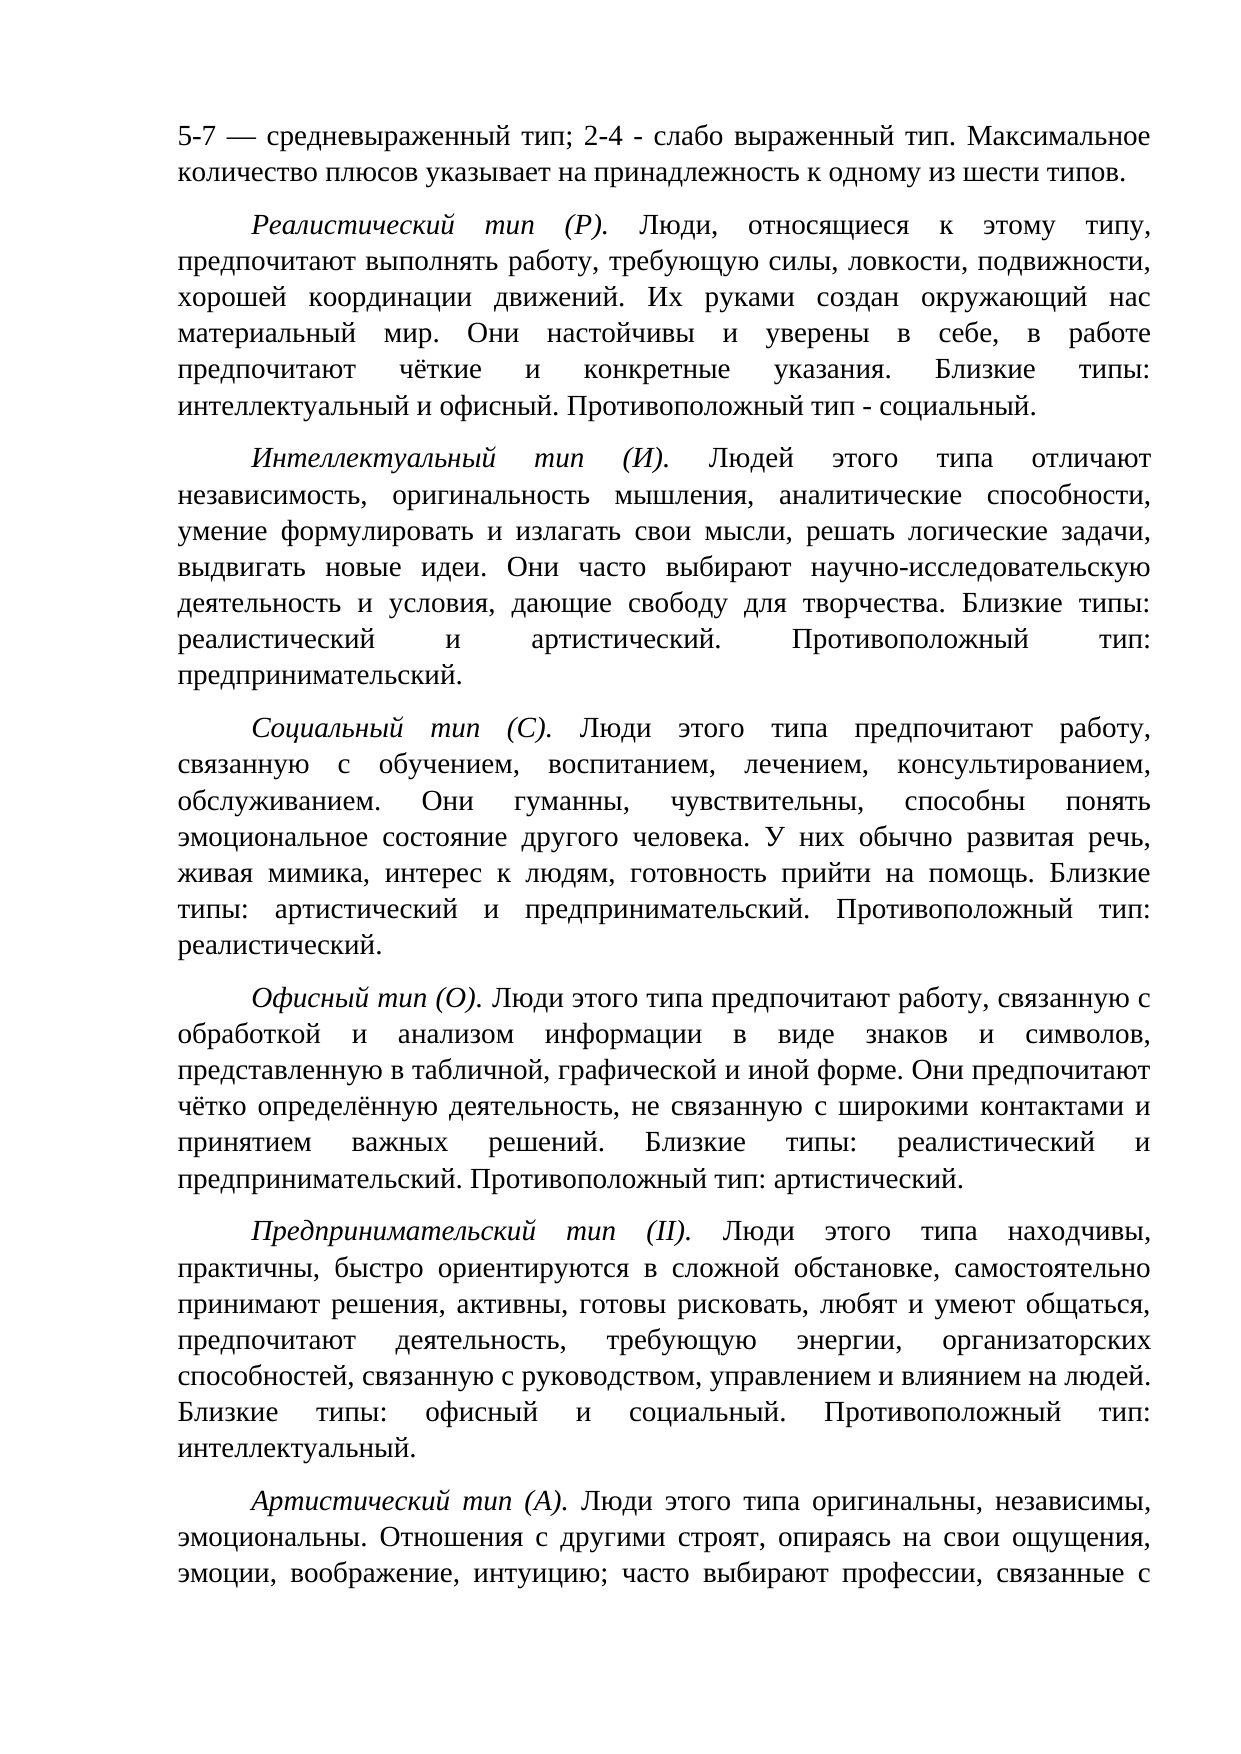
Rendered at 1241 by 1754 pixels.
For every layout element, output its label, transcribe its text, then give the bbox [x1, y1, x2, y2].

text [177, 118, 1152, 188]
text Интеллектуальный тип (И). Людей этого типа отличают независимость, оригинальность мышления, аналитические способности, умение формулировать и излагать свои мысли, решать логические задачи, выдвигать новые идеи. Они часто выбирают научно-исследовательскую деятельность и условия, дающие свободу для творчества. Близкие типы: реалистический и артистический. Противоположный тип: предпринимательский. [177, 441, 1152, 691]
text Офисный тип (О). Люди этого типа предпочитают работу, связанную с обработкой и анализом информации в виде знаков и символов, представленную в табличной, графической и иной форме. Они предпочитают чётко определённую деятельность, не связанную с широкими контактами и принятием важных решений. Близкие типы: реалистический и предпринимательский. Противоположный тип: артистический. [177, 980, 1152, 1194]
text Социальный тип (С). Люди этого типа предпочитают работу, связанную с обучением, воспитанием, лечением, консультированием, обслуживанием. Они гуманны, чувствительны, способны понять эмоциональное состояние другого человека. У них обычно развитая речь, живая мимика, интерес к людям, готовность прийти на помощь. Близкие типы: артистический и предпринимательский. Противоположный тип: реалистический. [177, 710, 1152, 961]
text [177, 1483, 1152, 1589]
text Реалистический тип (Р). Люди, относящиеся к этому типу, предпочитают выполнять работу, требующую силы, ловкости, подвижности, хорошей координации движений. Их руками создан окружающий нас материальный мир. Они настойчивы и уверены в себе, в работе предпочитают чёткие и конкретные указания. Близкие типы: интеллектуальный и офисный. Противоположный тип - социальный. [177, 207, 1152, 421]
text Предпринимательский тип (II). Люди этого типа находчивы, практичны, быстро ориентируются в сложной обстановке, самостоятельно принимают решения, активны, готовы рисковать, любят и умеют общаться, предпочитают деятельность, требующую энергии, организаторских способностей, связанную с руководством, управлением и влиянием на людей. Близкие типы: офисный и социальный. Противоположный тип: интеллектуальный. [177, 1213, 1152, 1464]
